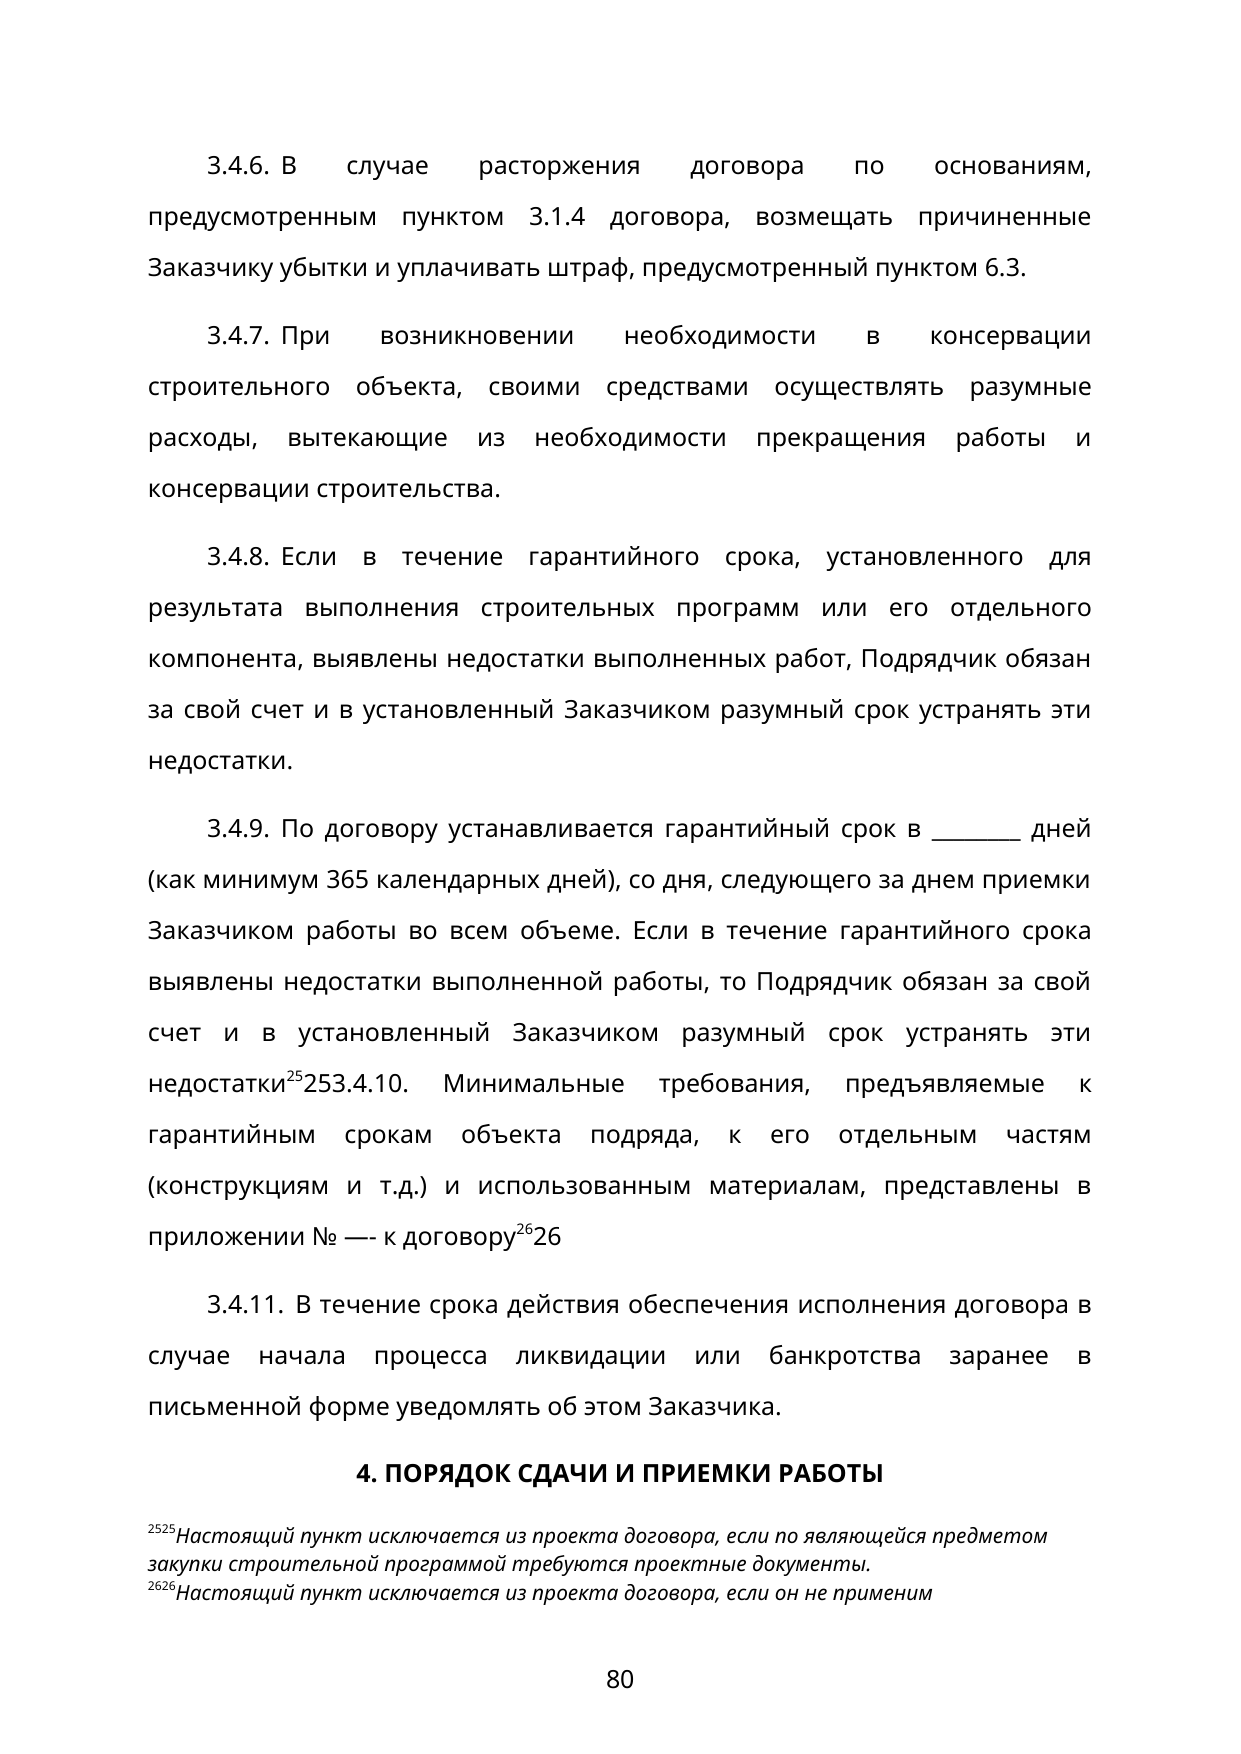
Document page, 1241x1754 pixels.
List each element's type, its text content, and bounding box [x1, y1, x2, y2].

text 3.4.8. Если в течение гарантийного срока, установленного для результата выполнения строительных программ или его отдельного компонента, выявлены недостатки выполненных работ, Подрядчик обязан за свой счет и в установленный Заказчиком разумный срок устранять эти недостатки. [148, 538, 1092, 777]
text 3.4.6. В случае расторжения договора по основаниям, предусмотренным пунктом 3.1.4 договора, возмещать причиненные Заказчику убытки и уплачивать штраф, предусмотренный пунктом 6.3. [148, 148, 1092, 284]
text 3.4.9. По договору устанавливается гарантийный срок в ________ дней (как минимум 365 календарных дней), со дня, следующего за днем приемки Заказчиком работы во всем объеме. Если в течение гарантийного срока выявлены недостатки выполненной работы, то Подрядчик обязан за свой счет и в установленный Заказчиком разумный срок устранять эти недостатки253.4.10. Минимальные требования, предъявляемые к гарантийным срокам объекта подряда, к его отдельным частям (конструкциям и т.д.) и использованным материалам, представлены в приложении № —- к договору26 [148, 810, 1092, 1253]
text 3.4.11. В течение срока действия обеспечения исполнения договора в случае начала процесса ликвидации или банкротства заранее в письменной форме уведомлять об этом Заказчика. [148, 1286, 1092, 1422]
text 4. ПОРЯДОК СДАЧИ И ПРИЕМКИ РАБОТЫ [148, 1456, 1092, 1490]
text 3.4.7. При возникновении необходимости в консервации строительного объекта, своими средствами осуществлять разумные расходы, вытекающие из необходимости прекращения работы и консервации строительства. [148, 317, 1092, 505]
